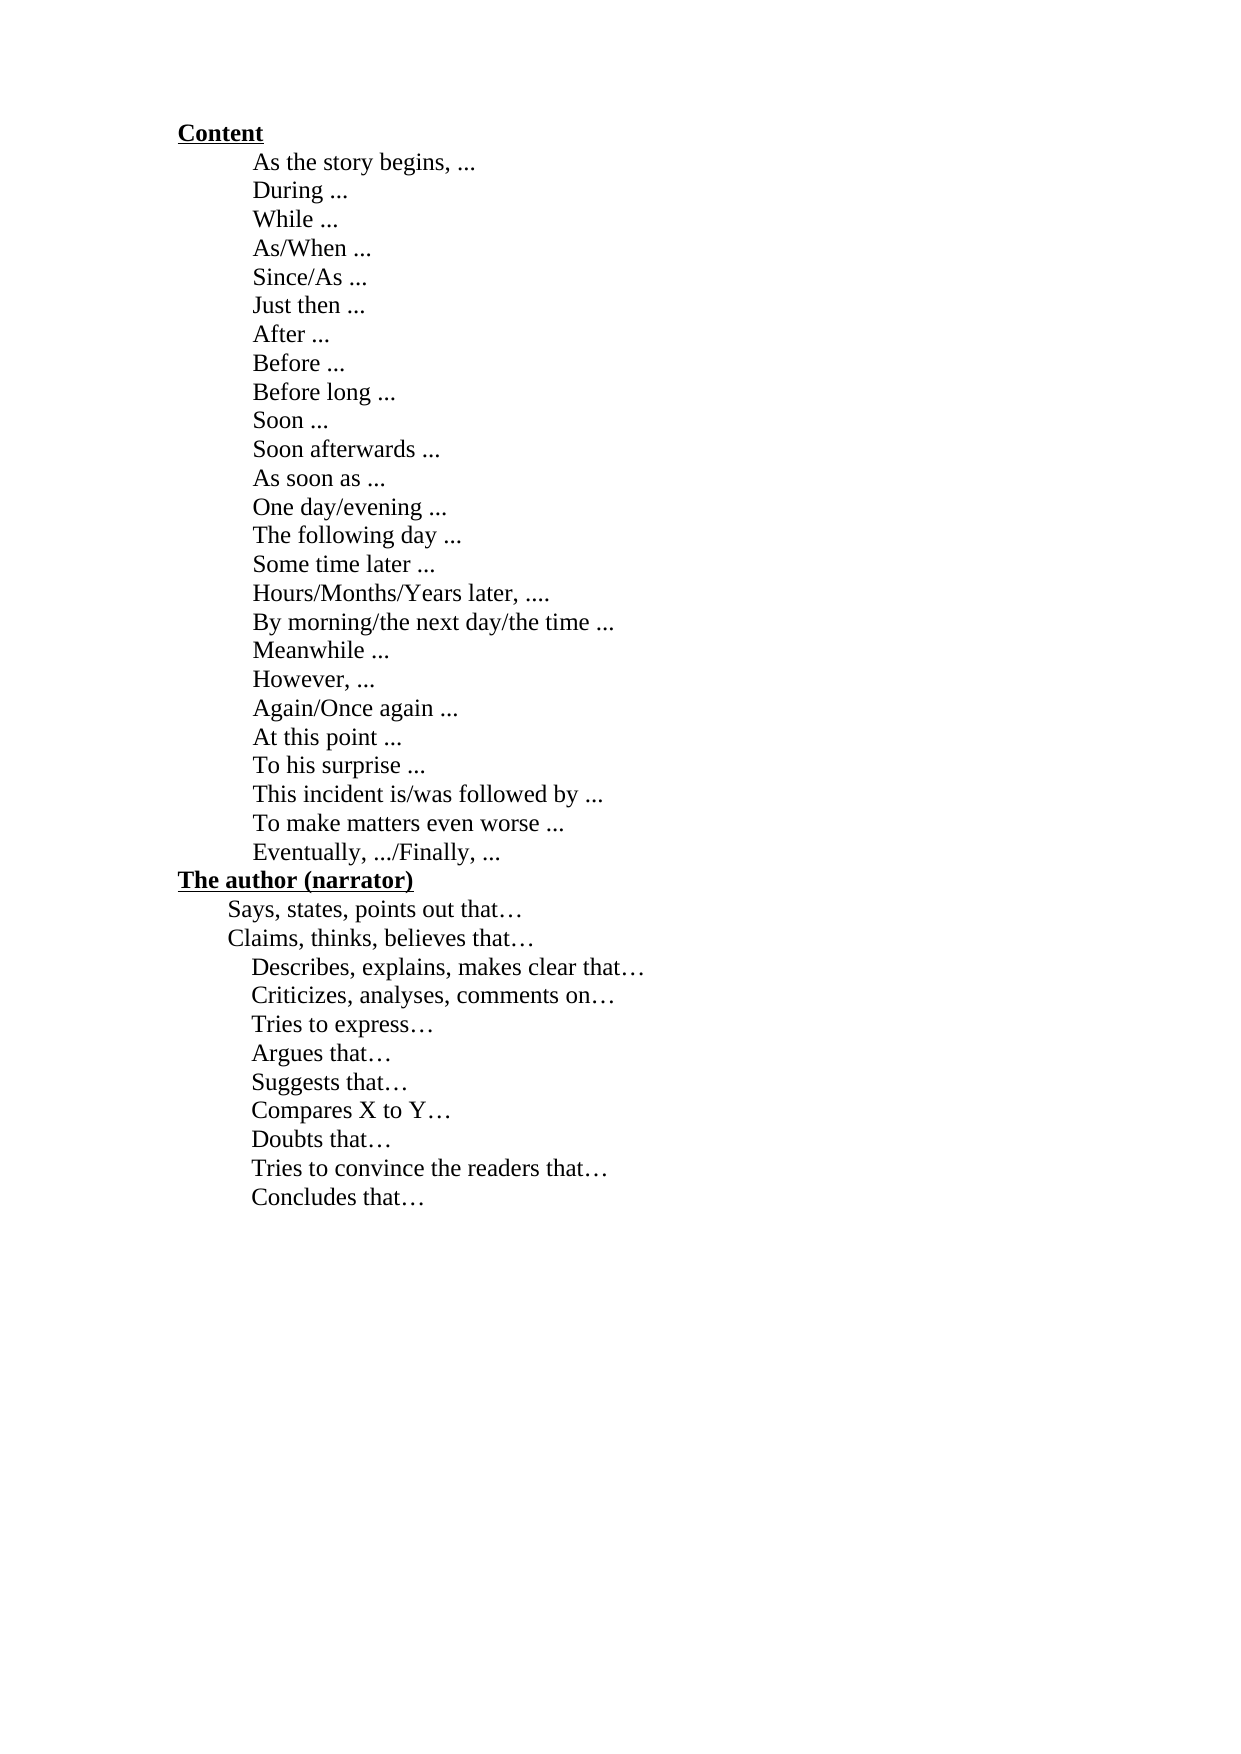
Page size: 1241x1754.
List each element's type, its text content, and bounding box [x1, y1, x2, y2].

text Just then ... [252, 291, 1152, 319]
text To his surprise ... [252, 751, 1152, 779]
text Says, states, points out that… [177, 894, 1152, 923]
text As/When ... [252, 233, 1152, 262]
text Criticizes, analyses, comments on… [177, 981, 1152, 1009]
text Argues that… [177, 1038, 1152, 1067]
text While ... [252, 204, 1152, 233]
text Before long ... [252, 377, 1152, 406]
text Since/As ... [252, 262, 1152, 291]
text However, ... [252, 664, 1152, 693]
text As soon as ... [252, 463, 1152, 492]
text Suggests that… [177, 1067, 1152, 1096]
text Eventually, .../Finally, ... [252, 837, 1152, 866]
text Tries to express… [177, 1009, 1152, 1038]
text Compares X to Y… [177, 1096, 1152, 1124]
text Soon afterwards ... [252, 434, 1152, 463]
text Tries to convince the readers that… [177, 1153, 1152, 1182]
text Before ... [252, 348, 1152, 377]
text Some time later ... [252, 549, 1152, 578]
text Soon ... [252, 406, 1152, 434]
text The author (narrator) [177, 866, 1152, 894]
text This incident is/was followed by ... [252, 779, 1152, 808]
text After ... [252, 319, 1152, 348]
text Again/Once again ... [252, 693, 1152, 722]
text Content [177, 118, 1152, 147]
text Describes, explains, makes clear that… [177, 952, 1152, 981]
text Claims, thinks, believes that… [177, 923, 1152, 952]
text The following day ... [252, 521, 1152, 549]
text Hours/Months/Years later, .... [252, 578, 1152, 607]
text By morning/the next day/the time ... [252, 607, 1152, 636]
text As the story begins, ... [252, 147, 1152, 176]
text During ... [252, 176, 1152, 204]
text At this point ... [252, 722, 1152, 751]
text To make matters even worse ... [252, 808, 1152, 837]
text One day/evening ... [252, 492, 1152, 521]
text Concludes that… [177, 1182, 1152, 1211]
text Meanwhile ... [252, 636, 1152, 664]
text Doubts that… [177, 1124, 1152, 1153]
